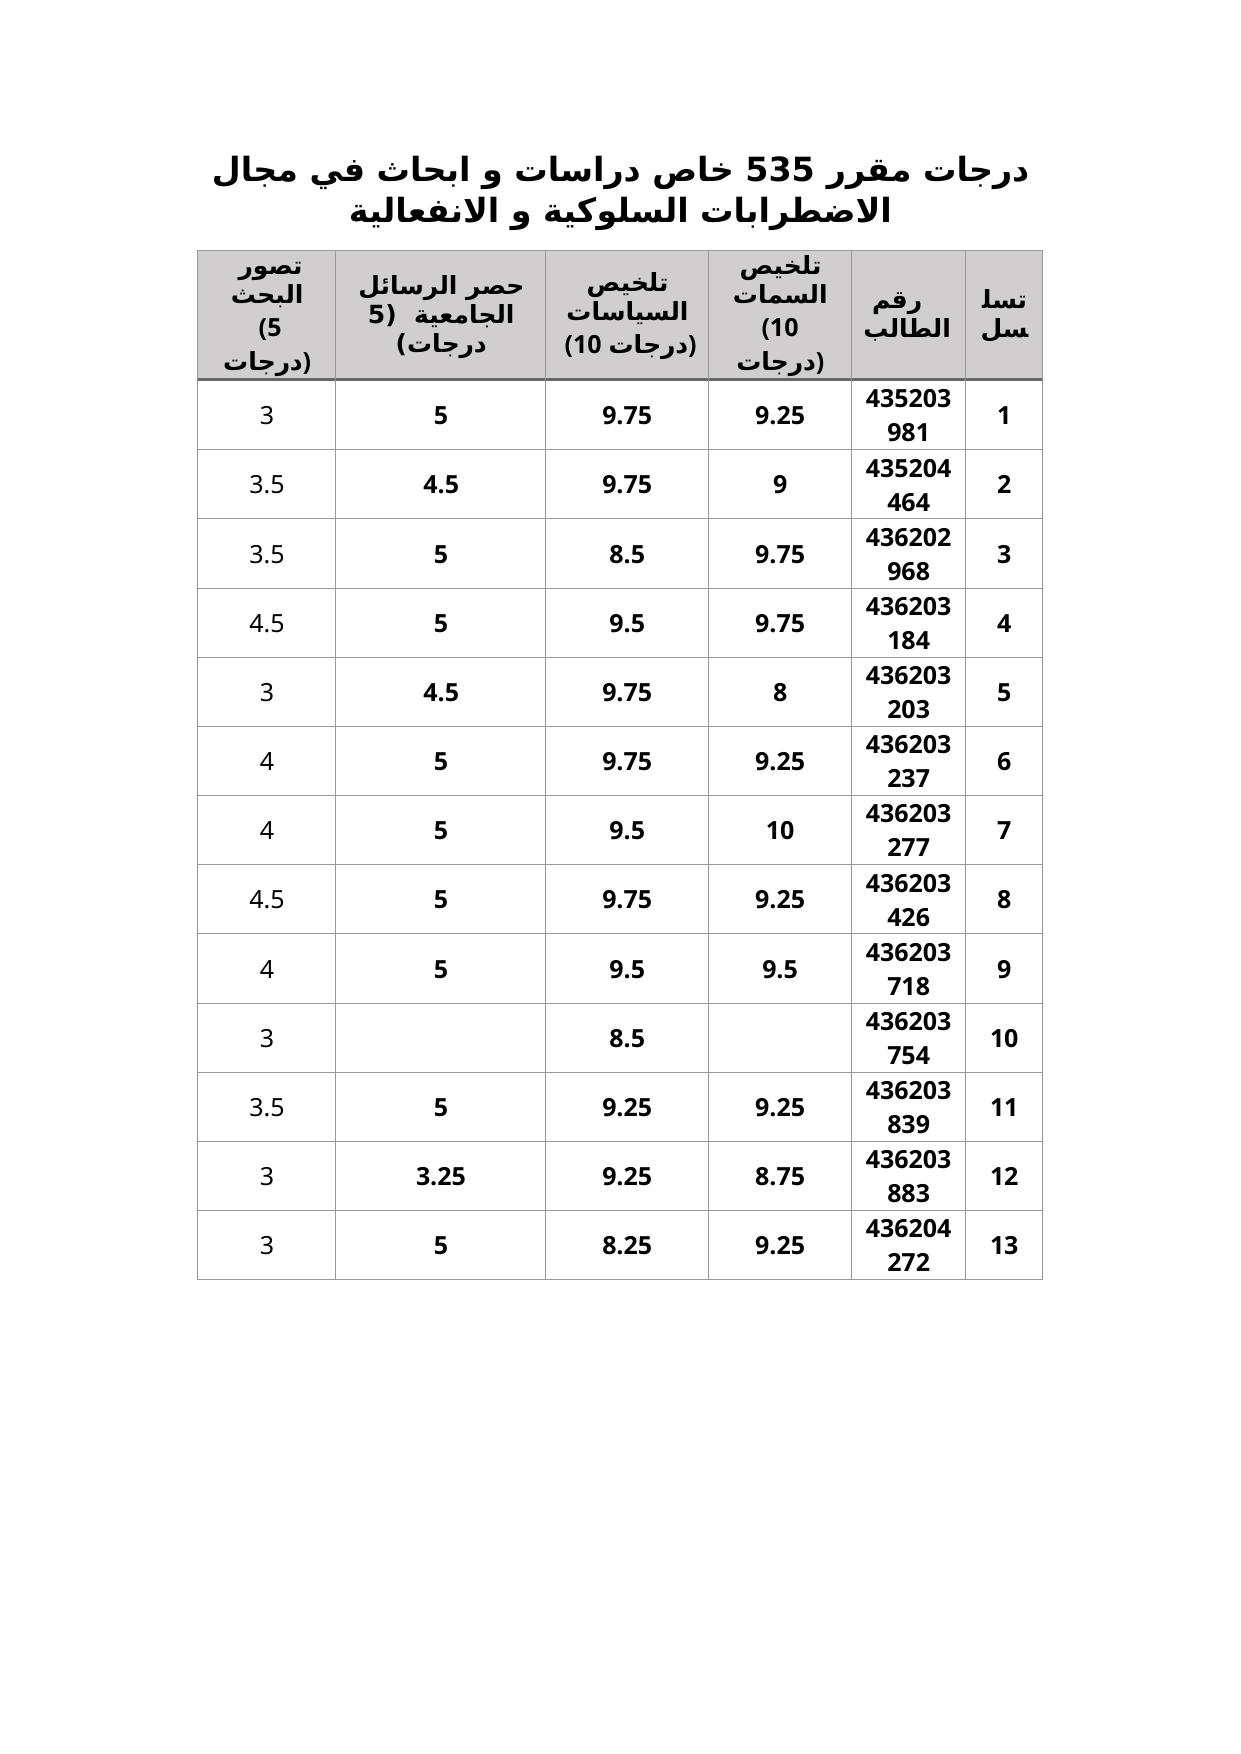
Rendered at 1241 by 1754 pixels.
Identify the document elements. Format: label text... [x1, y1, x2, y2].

table_cell 3 [198, 658, 335, 726]
table_header رقم الطالب [852, 251, 965, 378]
table_cell 3.5 [198, 519, 335, 587]
table_cell 3.25 [336, 1142, 545, 1210]
table_cell 4.5 [198, 865, 335, 933]
table_cell 9.25 [546, 1142, 708, 1210]
table_cell 9.25 [709, 1073, 851, 1141]
table_cell 9.25 [709, 1211, 851, 1279]
table_cell [709, 1004, 851, 1072]
table_cell 9.75 [546, 658, 708, 726]
table_cell 3 [198, 381, 335, 449]
table_cell 5 [336, 934, 545, 1002]
table_cell 9.75 [546, 727, 708, 795]
table_cell 8 [966, 865, 1042, 933]
table_cell 5 [966, 658, 1042, 726]
table_cell 436203277 [852, 796, 965, 864]
table_cell 5 [336, 1073, 545, 1141]
table_cell 10 [709, 796, 851, 864]
table_cell 435204464 [852, 450, 965, 518]
table_cell 436203883 [852, 1142, 965, 1210]
table_cell 8.5 [546, 1004, 708, 1072]
table_cell 6 [966, 727, 1042, 795]
table_header تلخيص السمات (10 درجات) [709, 251, 851, 378]
table_cell 8.25 [546, 1211, 708, 1279]
table_cell 8.5 [546, 519, 708, 587]
table_cell 5 [336, 381, 545, 449]
table_cell 3 [198, 1004, 335, 1072]
table_cell 9.5 [709, 934, 851, 1002]
table_cell 4 [198, 796, 335, 864]
table_cell 436203184 [852, 589, 965, 657]
table_cell 2 [966, 450, 1042, 518]
text درجات مقرر 535 خاص دراسات و ابحاث في مجال الاضطرابات السلوكية و الانفعالية [150, 150, 1090, 231]
table_cell 4 [966, 589, 1042, 657]
table_cell 4 [198, 934, 335, 1002]
table_header تصور البحث (5 درجات) [198, 251, 335, 378]
table_cell 436203237 [852, 727, 965, 795]
table_cell 8 [709, 658, 851, 726]
table_cell 4.5 [336, 658, 545, 726]
table_cell 9.75 [546, 381, 708, 449]
table_cell 9 [709, 450, 851, 518]
table_cell 3 [198, 1211, 335, 1279]
table_cell 8.75 [709, 1142, 851, 1210]
table_cell 10 [966, 1004, 1042, 1072]
table_cell 436202968 [852, 519, 965, 587]
table_cell 436203754 [852, 1004, 965, 1072]
table_cell 5 [336, 865, 545, 933]
table_cell 436203718 [852, 934, 965, 1002]
table_cell 9.75 [709, 519, 851, 587]
table_cell 4 [198, 727, 335, 795]
table_cell 436204272 [852, 1211, 965, 1279]
table_cell 436203203 [852, 658, 965, 726]
table_cell 9.5 [546, 934, 708, 1002]
table_cell 3.5 [198, 450, 335, 518]
table_cell 436203839 [852, 1073, 965, 1141]
table_cell 1 [966, 381, 1042, 449]
table_cell 5 [336, 519, 545, 587]
table_cell 9.75 [546, 450, 708, 518]
table_cell 9.25 [709, 727, 851, 795]
table_cell 3 [966, 519, 1042, 587]
table_cell 5 [336, 1211, 545, 1279]
table_cell 9.25 [546, 1073, 708, 1141]
table_cell 9.25 [709, 381, 851, 449]
table_cell 13 [966, 1211, 1042, 1279]
table_cell 3.5 [198, 1073, 335, 1141]
table_cell 3 [198, 1142, 335, 1210]
table_cell 5 [336, 589, 545, 657]
table_cell 9.25 [709, 865, 851, 933]
table_cell 11 [966, 1073, 1042, 1141]
table_cell 12 [966, 1142, 1042, 1210]
table_cell 9.75 [546, 865, 708, 933]
table_header تسلسل [966, 251, 1042, 378]
table_cell 5 [336, 796, 545, 864]
table_cell 9.75 [709, 589, 851, 657]
table_header تلخيص السياسات (10 درجات) [546, 251, 708, 378]
table_cell 4.5 [336, 450, 545, 518]
table_cell 7 [966, 796, 1042, 864]
table_cell 5 [336, 727, 545, 795]
table_cell 9.5 [546, 796, 708, 864]
table_header حصر الرسائل الجامعية (5 درجات) [336, 251, 545, 378]
table_cell 4.5 [198, 589, 335, 657]
table_cell 9 [966, 934, 1042, 1002]
table_cell 435203981 [852, 381, 965, 449]
table_cell 9.5 [546, 589, 708, 657]
table_cell [336, 1004, 545, 1072]
table_cell 436203426 [852, 865, 965, 933]
